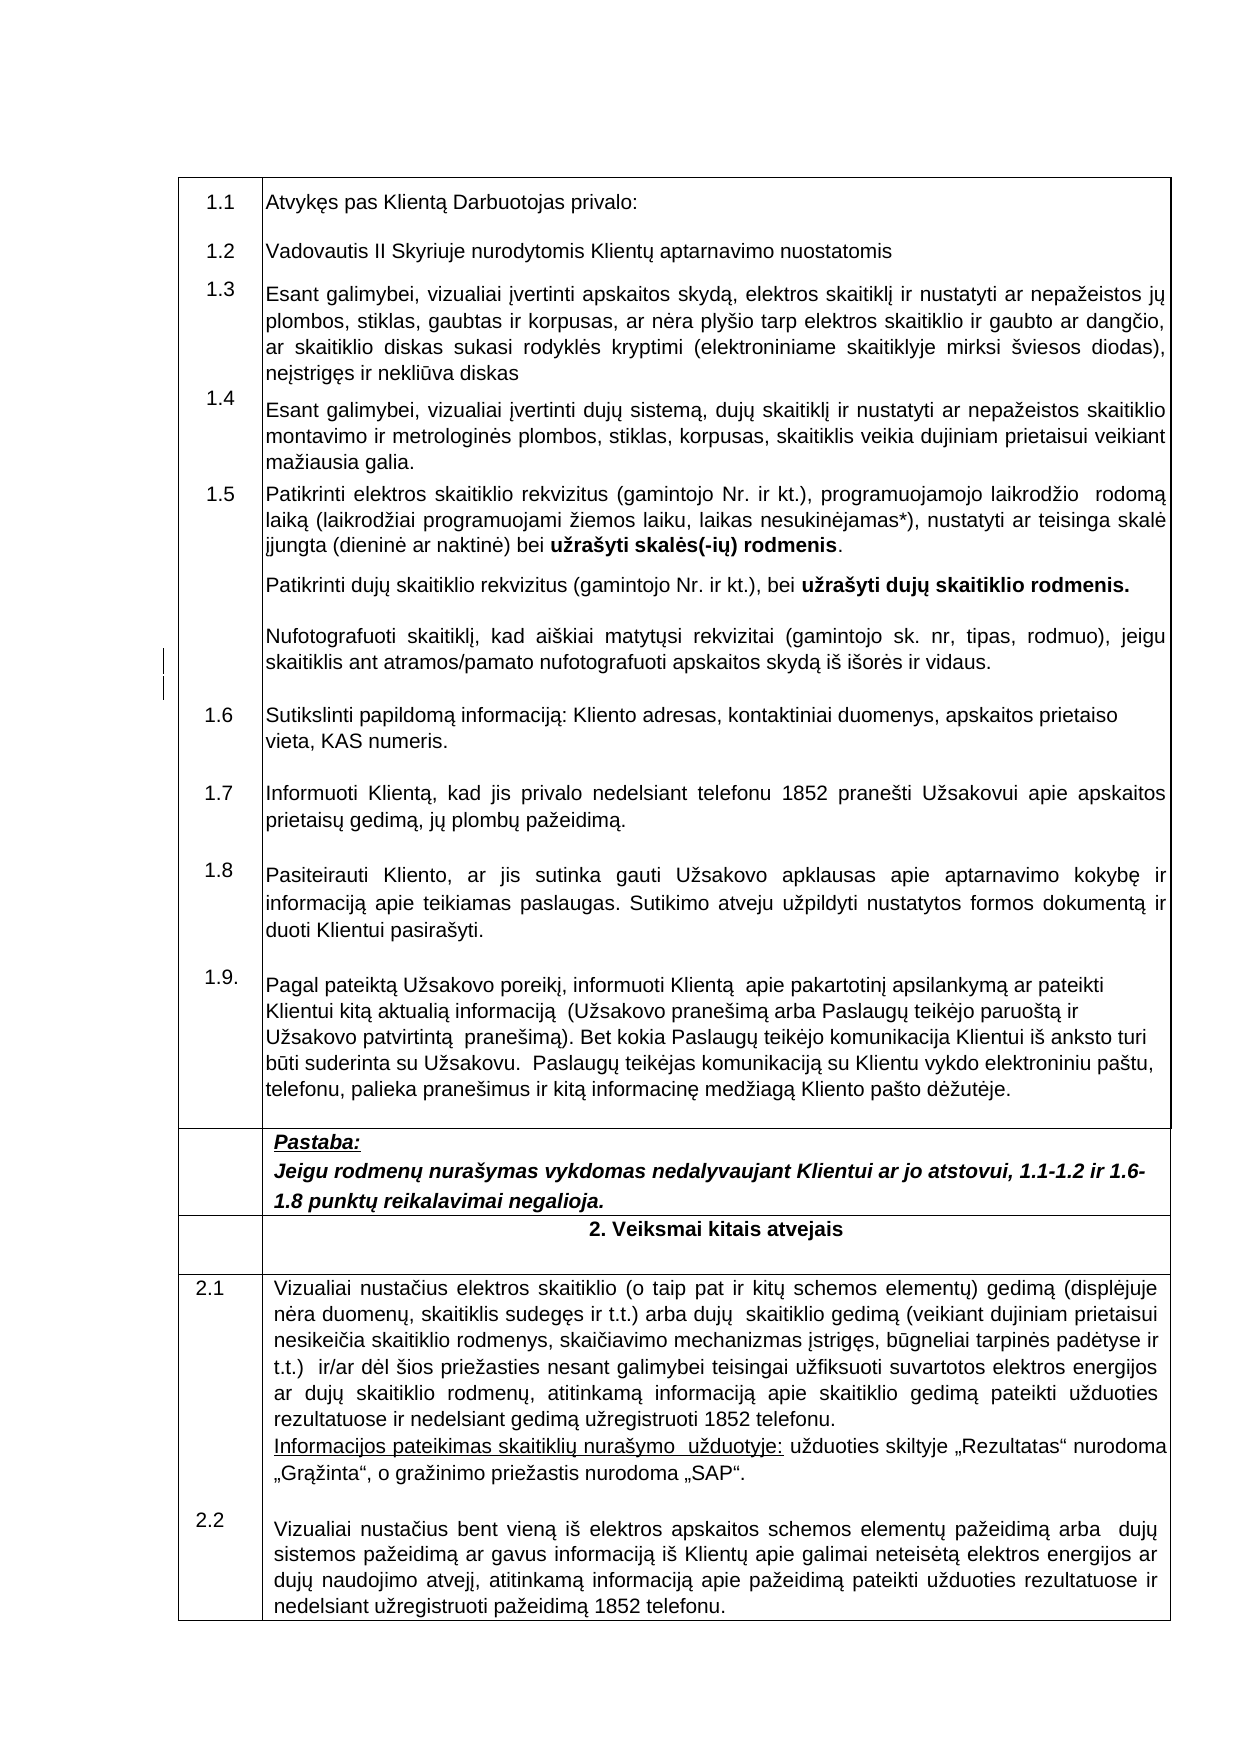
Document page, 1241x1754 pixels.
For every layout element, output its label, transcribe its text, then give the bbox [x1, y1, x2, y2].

table_cell 1.2 [179, 227, 262, 276]
table_cell Atvykęs pas Klientą Darbuotojas privalo: [263, 178, 1170, 227]
table_cell Sutikslinti papildomą informaciją: Kliento adresas, kontaktiniai duomenys, apskaitos prietaiso vieta, KAS numeris. Informuoti Klientą, kad jis privalo nedelsiant telefonu 1852 pranešti Užsakovui apie apskaitos prietaisų gedimą, jų plombų pažeidimą. Pasiteirauti Kliento, ar jis sutinka gauti Užsakovo apklausas apie aptarnavimo kokybę ir informaciją apie teikiamas paslaugas. Sutikimo atveju užpildyti nustatytos formos dokumentą ir duoti Klientui pasirašyti. Pagal pateiktą Užsakovo poreikį, informuoti Klientą apie pakartotinį apsilankymą ar pateikti Klientui kitą aktualią informaciją (Užsakovo pranešimą arba Paslaugų teikėjo paruoštą ir Užsakovo patvirtintą pranešimą). Bet kokia Paslaugų teikėjo komunikacija Klientui iš anksto turi būti suderinta su Užsakovu. Paslaugų teikėjas komunikaciją su Klientu vykdo elektroniniu paštu, telefonu, palieka pranešimus ir kitą informacinę medžiagą Kliento pašto dėžutėje. [263, 702, 1170, 1128]
table_cell 1.6 1.7 1.8 1.9. [179, 702, 262, 1128]
table_cell 2. Veiksmai kitais atvejais [263, 1216, 1170, 1273]
table_cell [179, 1216, 262, 1273]
table_cell [179, 1129, 262, 1215]
table_cell Esant galimybei, vizualiai įvertinti apskaitos skydą, elektros skaitiklį ir nustatyti ar nepažeistos jų plombos, stiklas, gaubtas ir korpusas, ar nėra plyšio tarp elektros skaitiklio ir gaubto ar dangčio, ar skaitiklio diskas sukasi rodyklės kryptimi (elektroniniame skaitiklyje mirksi šviesos diodas), neįstrigęs ir nekliūva diskas Esant galimybei, vizualiai įvertinti dujų sistemą, dujų skaitiklį ir nustatyti ar nepažeistos skaitiklio montavimo ir metrologinės plombos, stiklas, korpusas, skaitiklis veikia dujiniam prietaisui veikiant mažiausia galia. [263, 276, 1170, 481]
table_cell Pastaba: Jeigu rodmenų nurašymas vykdomas nedalyvaujant Klientui ar jo atstovui, 1.1-1.2 ir 1.6- 1.8 punktų reikalavimai negalioja. [263, 1129, 1170, 1215]
table_cell 1.1 [179, 178, 262, 227]
table_cell 2.1 2.2 [179, 1275, 262, 1620]
table_cell Vizualiai nustačius elektros skaitiklio (o taip pat ir kitų schemos elementų) gedimą (displėjuje nėra duomenų, skaitiklis sudegęs ir t.t.) arba dujų skaitiklio gedimą (veikiant dujiniam prietaisui nesikeičia skaitiklio rodmenys, skaičiavimo mechanizmas įstrigęs, būgneliai tarpinės padėtyse ir t.t.) ir/ar dėl šios priežasties nesant galimybei teisingai užfiksuoti suvartotos elektros energijos ar dujų skaitiklio rodmenų, atitinkamą informaciją apie skaitiklio gedimą pateikti užduoties rezultatuose ir nedelsiant gedimą užregistruoti 1852 telefonu. Informacijos pateikimas skaitiklių nurašymo užduotyje: užduoties skiltyje „Rezultatas“ nurodoma „Grąžinta“, o gražinimo priežastis nurodoma „SAP“. Vizualiai nustačius bent vieną iš elektros apskaitos schemos elementų pažeidimą arba dujų sistemos pažeidimą ar gavus informaciją iš Klientų apie galimai neteisėtą elektros energijos ar dujų naudojimo atvejį, atitinkamą informaciją apie pažeidimą pateikti užduoties rezultatuose ir nedelsiant užregistruoti pažeidimą 1852 telefonu. [263, 1275, 1170, 1620]
table_cell 1.5 [179, 481, 262, 702]
table_cell 1.3 1.4 [179, 276, 262, 481]
table_cell Patikrinti elektros skaitiklio rekvizitus (gamintojo Nr. ir kt.), programuojamojo laikrodžio rodomą laiką (laikrodžiai programuojami žiemos laiku, laikas nesukinėjamas*), nustatyti ar teisinga skalė įjungta (dieninė ar naktinė) bei užrašyti skalės(-ių) rodmenis. Patikrinti dujų skaitiklio rekvizitus (gamintojo Nr. ir kt.), bei užrašyti dujų skaitiklio rodmenis. Nufotografuoti skaitiklį, kad aiškiai matytųsi rekvizitai (gamintojo sk. nr, tipas, rodmuo), jeigu skaitiklis ant atramos/pamato nufotografuoti apskaitos skydą iš išorės ir vidaus. [263, 481, 1170, 702]
table_cell Vadovautis II Skyriuje nurodytomis Klientų aptarnavimo nuostatomis [263, 227, 1170, 276]
